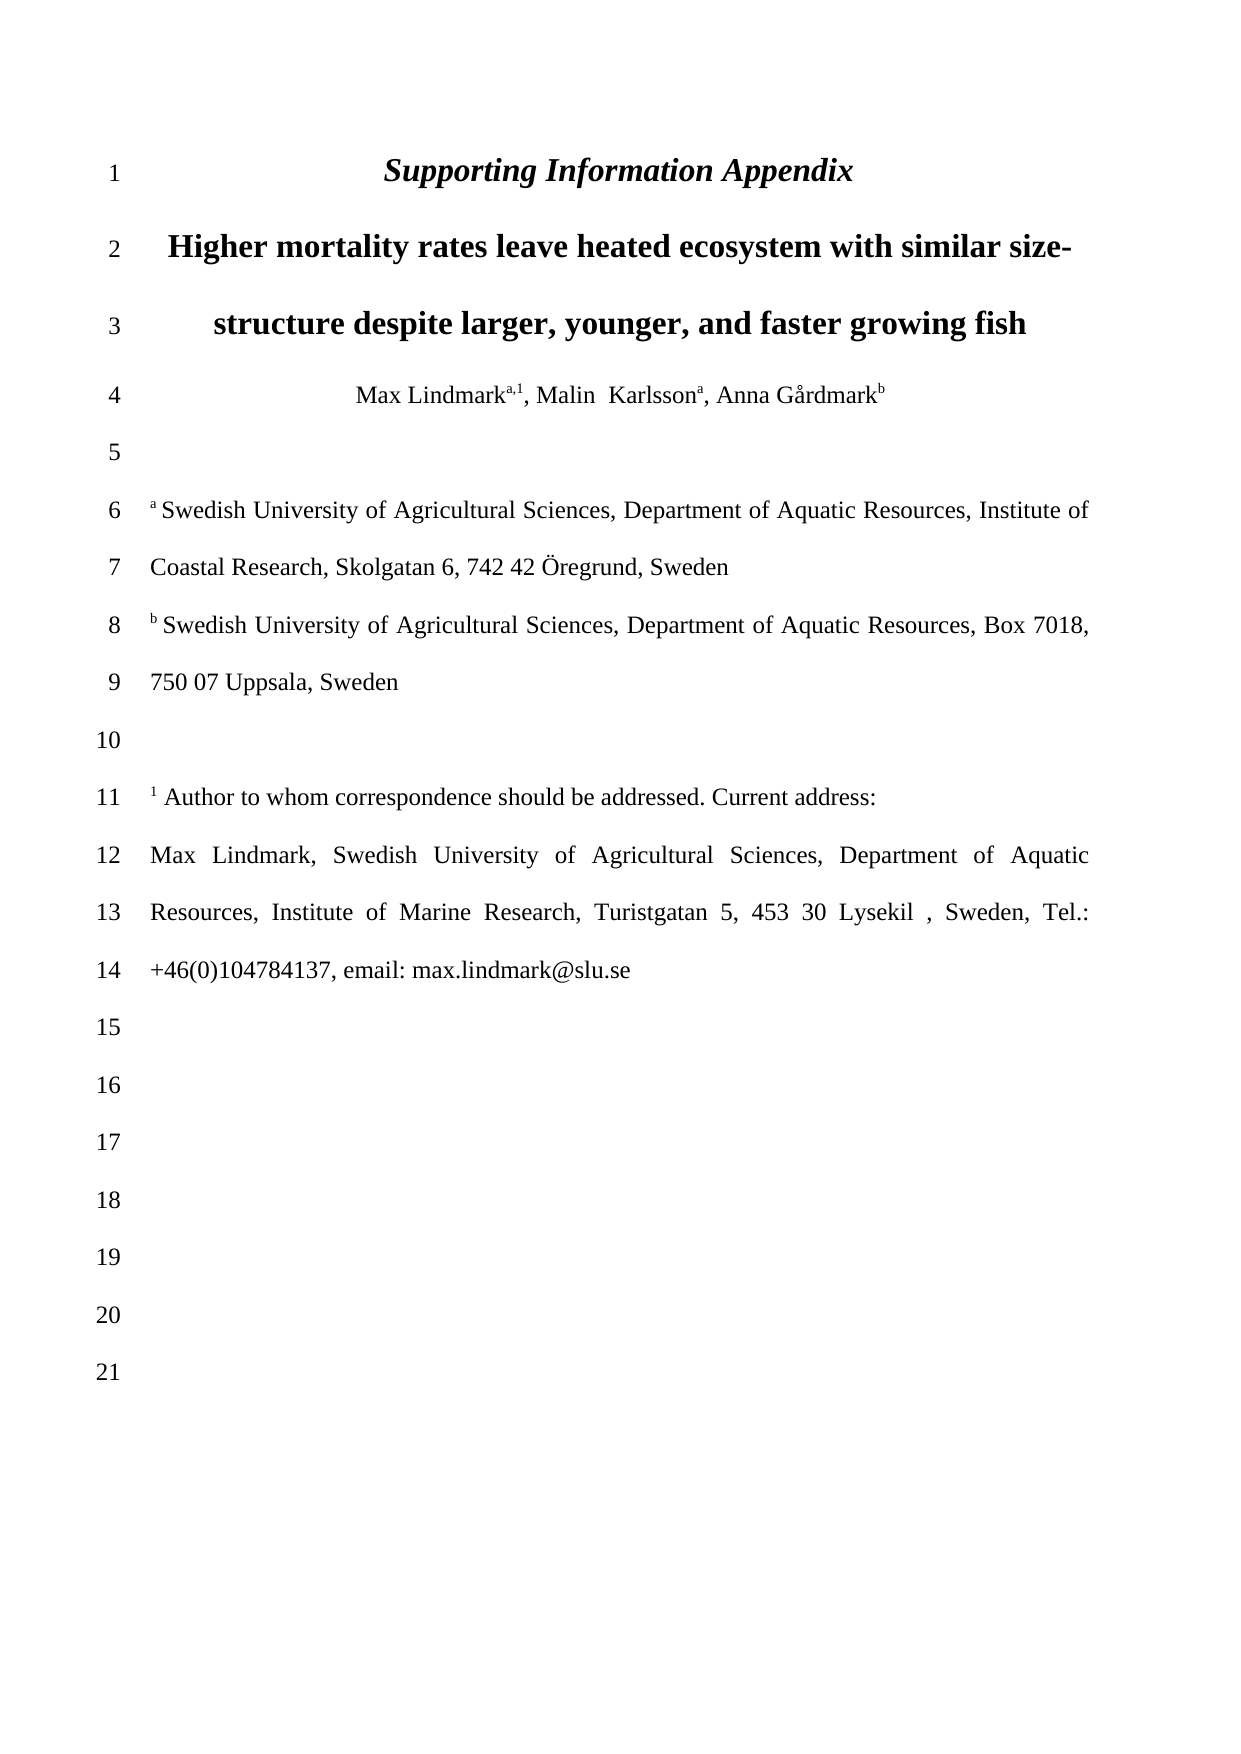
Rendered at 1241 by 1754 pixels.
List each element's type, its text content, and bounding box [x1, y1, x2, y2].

text a Swedish University of Agricultural Sciences, Department of Aquatic Resources, Institute of Coastal Research, Skolgatan 6, 742 42 Öregrund, Sweden [150, 495, 1090, 581]
text b Swedish University of Agricultural Sciences, Department of Aquatic Resources, Box 7018, 750 07 Uppsala, Sweden [150, 610, 1090, 696]
text Max Lindmarka,1, Malin Karlssona, Anna Gårdmarkb [150, 380, 1090, 409]
text Higher mortality rates leave heated ecosystem with similar size-structure despite larger, younger, and faster growing fish [150, 227, 1090, 342]
text 1 Author to whom correspondence should be addressed. Current address: [150, 782, 1090, 811]
text Max Lindmark, Swedish University of Agricultural Sciences, Department of Aquatic Resources, Institute of Marine Research, Turistgatan 5, 453 30 Lysekil , Sweden, Tel.: +46(0)104784137, email: max.lindmark@slu.se [150, 840, 1090, 984]
text Supporting Information Appendix [150, 150, 1090, 188]
